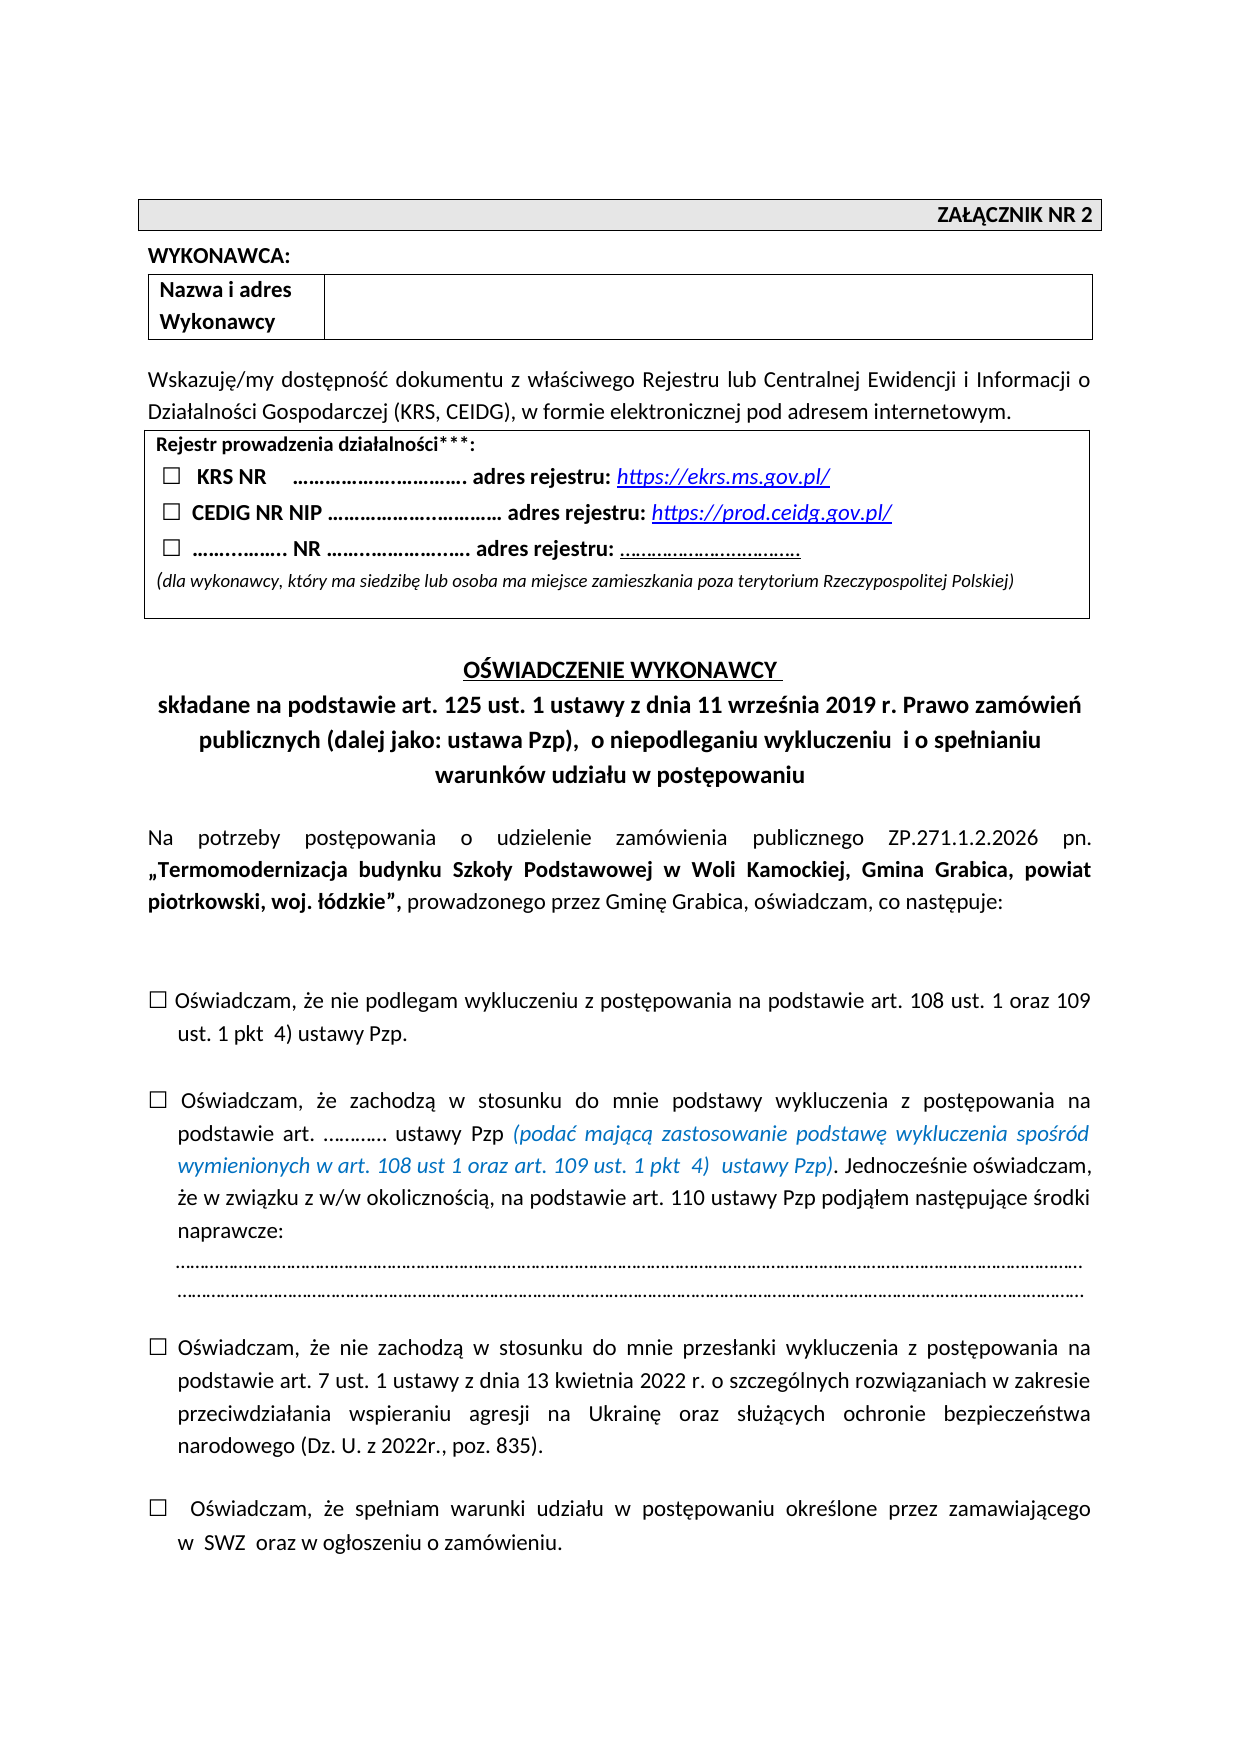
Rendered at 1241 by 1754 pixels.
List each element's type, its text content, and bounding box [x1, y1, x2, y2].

list Oświadczam, że zachodzą w stosunku do mnie podstawy wykluczenia z postępowania na podstawie art. ………… ustawy Pzp (podać mającą zastosowanie podstawę wykluczenia spośród wymienionych w art. 108 ust 1 oraz art. 109 ust. 1 pkt 4) ustawy Pzp). Jednocześnie oświadczam, że w związku z w/w okolicznością, na podstawie art. 110 ustawy Pzp podjąłem następujące środki naprawcze: [148, 1084, 1093, 1244]
text Oświadczam, że spełniam warunki udziału w postępowaniu określone przez zamawiającego w SWZ oraz w ogłoszeniu o zamówieniu. [148, 1492, 1093, 1556]
text OŚWIADCZENIE WYKONAWCY [148, 654, 1093, 684]
text składane na podstawie art. 125 ust. 1 ustawy z dnia 11 września 2019 r. Prawo zamówień publicznych (dalej jako: ustawa Pzp), o niepodleganiu wykluczeniu i o spełnianiu warunków udziału w postępowaniu [148, 689, 1093, 789]
text Na potrzeby postępowania o udzielenie zamówienia publicznego ZP.271.1.2.2026 pn. „Termomodernizacja budynku Szkoły Podstawowej w Woli Kamockiej, Gmina Grabica, powiat piotrkowski, woj. łódzkie”, prowadzonego przez Gminę Grabica, oświadczam, co następuje: [148, 823, 1093, 915]
text Wskazuję/my dostępność dokumentu z właściwego Rejestru lub Centralnej Ewidencji i Informacji o Działalności Gospodarczej (KRS, CEIDG), w formie elektronicznej pod adresem internetowym. [148, 365, 1093, 426]
text ……………………………………………………………………………………………………………………………………………………………………… [177, 1277, 1093, 1302]
table_header Rejestr prowadzenia działalności***: KRS NR ……………….…………. adres rejestru: https://ekrs.ms.gov.pl/ CEDIG NR NIP ………………..………… adres rejestru: https://prod.ceidg.gov.pl/ ……...…….. NR ……..…………..…. adres rejestru: …………………..……….. (dla wykonawcy, który ma siedzibę lub osoba ma miejsce zamieszkania poza terytorium Rzeczypospolitej Polskiej) [145, 431, 1089, 618]
subtitle ZAŁĄCZNIK NR 2 [139, 200, 1101, 230]
text Oświadczam, że nie zachodzą w stosunku do mnie przesłanki wykluczenia z postępowania na podstawie art. 7 ust. 1 ustawy z dnia 13 kwietnia 2022 r. o szczególnych rozwiązaniach w zakresie przeciwdziałania wspieraniu agresji na Ukrainę oraz służących ochronie bezpieczeństwa narodowego (Dz. U. z 2022r., poz. 835). [148, 1331, 1093, 1459]
table_header Nazwa i adres Wykonawcy [149, 275, 324, 339]
text WYKONAWCA: [148, 242, 1093, 269]
table_header [325, 275, 1092, 339]
list ☐ Oświadczam, że nie podlegam wykluczeniu z postępowania na podstawie art. 108 ust. 1 oraz 109 ust. 1 pkt 4) ustawy Pzp. [148, 984, 1093, 1047]
text ……………………………………………………………………………………………………………………………………………………………………… [148, 1248, 1093, 1273]
